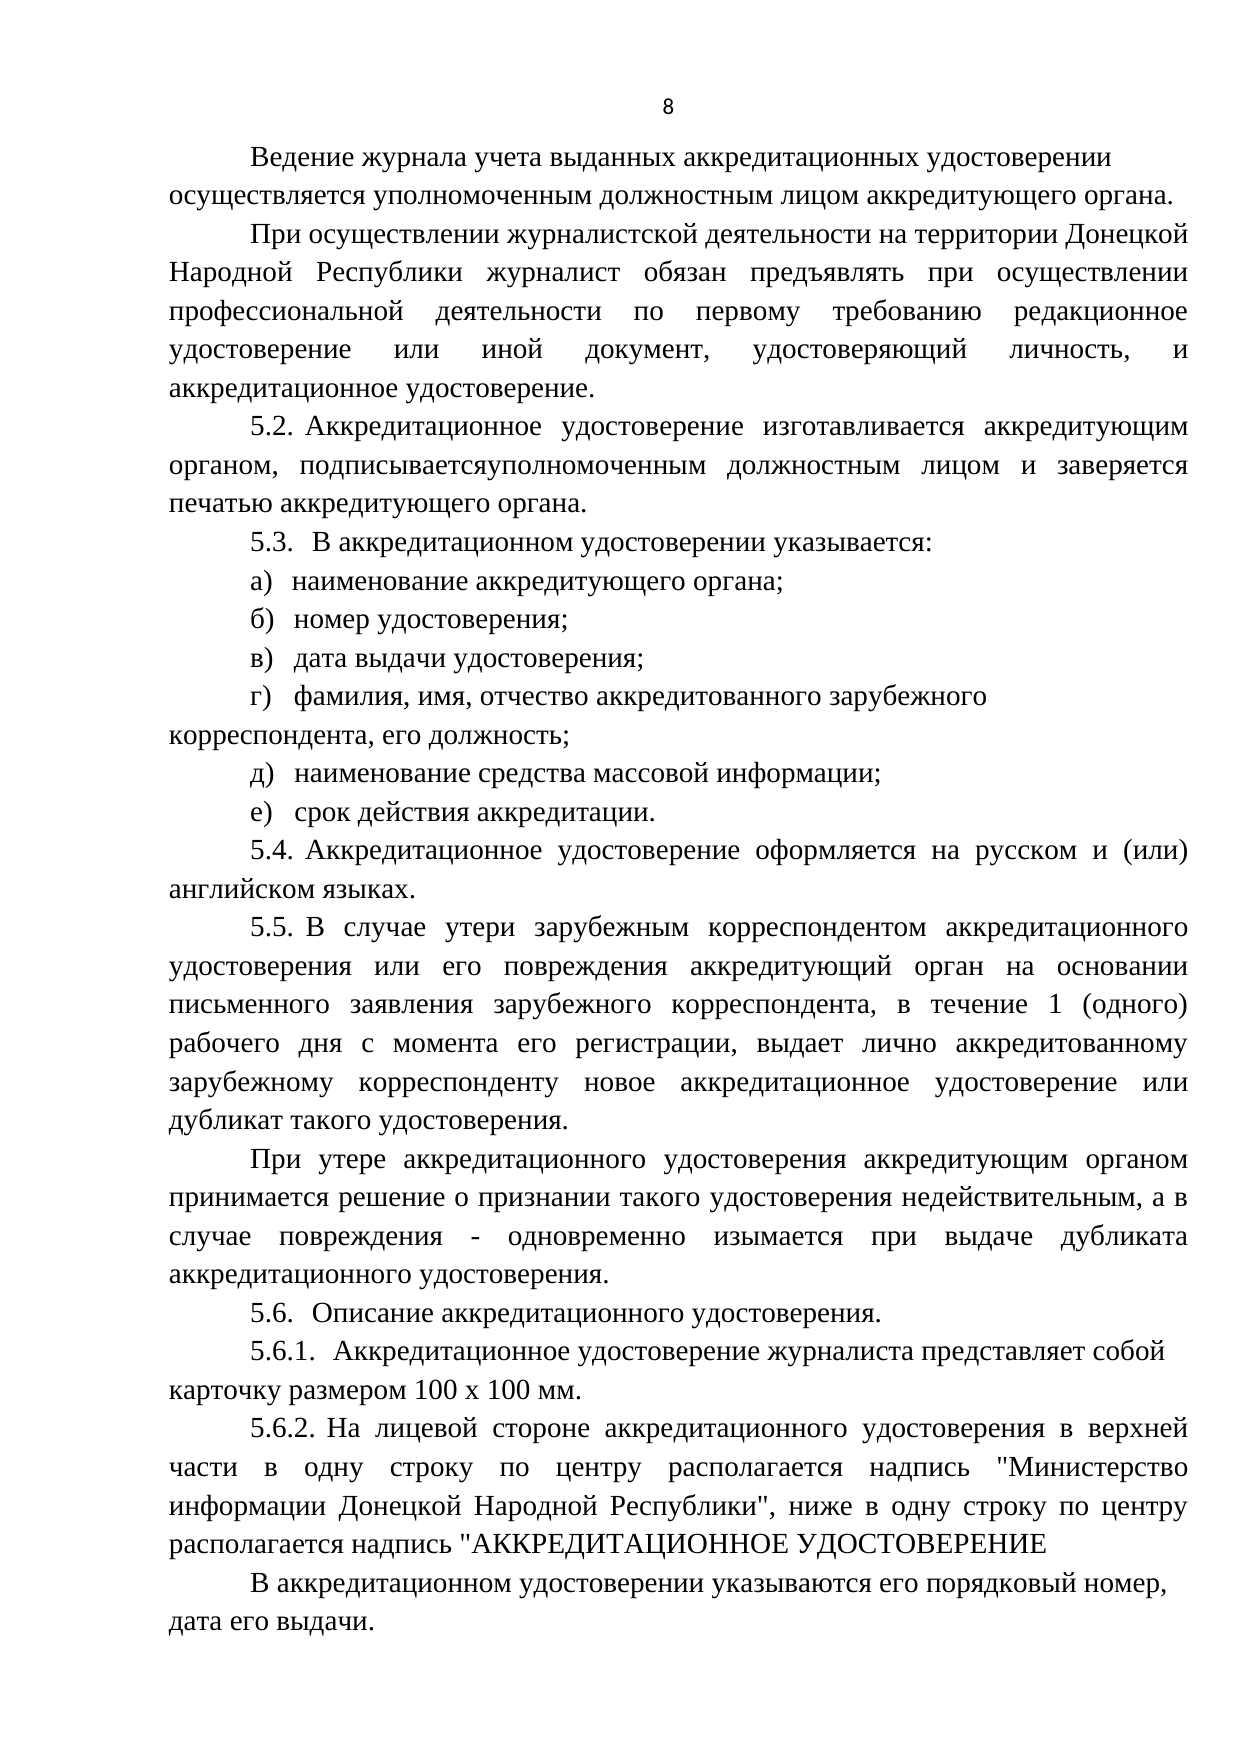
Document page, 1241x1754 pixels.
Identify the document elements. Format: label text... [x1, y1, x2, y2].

text е) срок действия аккредитации. [169, 794, 1189, 827]
list В случае утери зарубежным корреспондентом аккредитационного удостоверения или его повреждения аккредитующий орган на основании письменного заявления зарубежного корреспондента, в течение 1 (одного) рабочего дня с момента его регистрации, выдает лично аккредитованному зарубежному корреспонденту новое аккредитационное удостоверение или дубликат такого удостоверения. [169, 909, 1189, 1136]
text корреспондента, его должность; [169, 717, 1189, 750]
text В аккредитационном удостоверении указываются его порядковый номер, [169, 1565, 1189, 1598]
list Аккредитационное удостоверение изготавливается аккредитующим органом, подписываетсяуполномоченным должностным лицом и заверяется печатью аккредитующего органа. [169, 408, 1189, 519]
list Аккредитационное удостоверение журналиста представляет собой [169, 1333, 1189, 1367]
text б) номер удостоверения; [169, 601, 1189, 635]
text осуществляется уполномоченным должностным лицом аккредитующего органа. [169, 177, 1189, 211]
text При утере аккредитационного удостоверения аккредитующим органом принимается решение о признании такого удостоверения недействительным, а в случае повреждения - одновременно изымается при выдаче дубликата аккредитационного удостоверения. [169, 1141, 1189, 1290]
text а) наименование аккредитующего органа; [169, 563, 1189, 596]
text дата его выдачи. [169, 1603, 1189, 1637]
list Описание аккредитационного удостоверения. [169, 1295, 1189, 1328]
text д) наименование средства массовой информации; [169, 755, 1189, 789]
text Ведение журнала учета выданных аккредитационных удостоверении [250, 139, 1189, 172]
text в) дата выдачи удостоверения; [169, 640, 1189, 673]
list Аккредитационное удостоверение оформляется на русском и (или) английском языках. [169, 832, 1189, 904]
text При осуществлении журналистской деятельности на территории Донецкой Народной Республики журналист обязан предъявлять при осуществлении профессиональной деятельности по первому требованию редакционное удостоверение или иной документ, удостоверяющий личность, и аккредитационное удостоверение. [169, 216, 1189, 403]
list В аккредитационном удостоверении указывается: [169, 524, 1189, 558]
text карточку размером 100 х 100 мм. [169, 1372, 1189, 1406]
text г) фамилия, имя, отчество аккредитованного зарубежного [169, 678, 1189, 712]
list На лицевой стороне аккредитационного удостоверения в верхней части в одну строку по центру располагается надпись "Министерство информации Донецкой Народной Республики", ниже в одну строку по центру располагается надпись "АККРЕДИТАЦИОННОЕ УДОСТОВЕРЕНИЕ [169, 1411, 1189, 1560]
